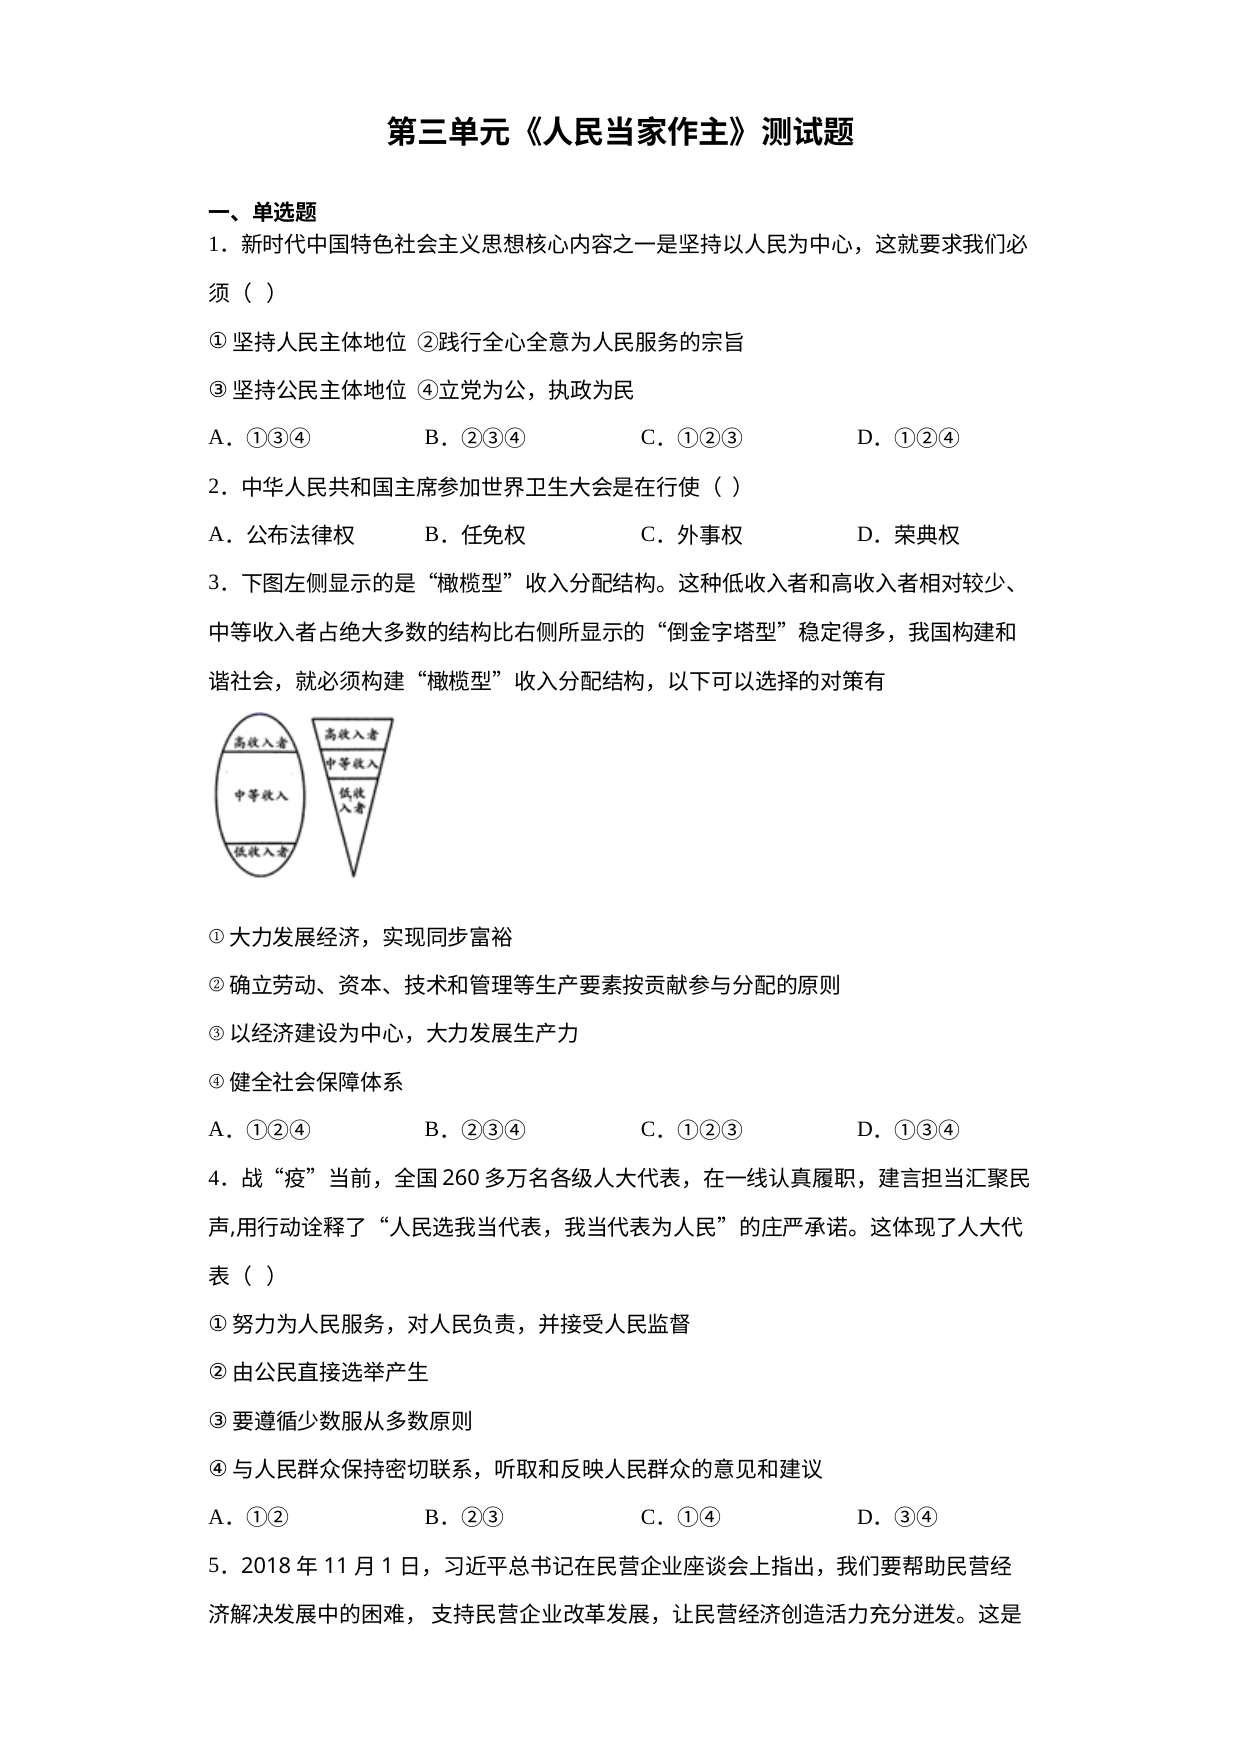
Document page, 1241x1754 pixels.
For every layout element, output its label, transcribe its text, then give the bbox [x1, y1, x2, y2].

text 一、单选题 [208, 194, 1032, 227]
text 2．中华人民共和国主席参加世界卫生大会是在行使（ ） [208, 469, 1032, 502]
text A．①② B．②③ C．①④ D．③④ [208, 1500, 1032, 1532]
text ②确立劳动、资本、技术和管理等生产要素按贡献参与分配的原则 [208, 967, 1032, 1000]
text ①坚持人民主体地位 ②践行全心全意为人民服务的宗旨 [208, 324, 1032, 357]
text 4．战“疫”当前，全国260多万名各级人大代表，在一线认真履职，建言担当汇聚民声,用行动诠释了“人民选我当代表，我当代表为人民”的庄严承诺。这体现了人大代表（ ） [208, 1161, 1032, 1291]
picture [208, 711, 402, 884]
text A．公布法律权 B．任免权 C．外事权 D．荣典权 [208, 517, 1032, 550]
text A．①②④ B．②③④ C．①②③ D．①③④ [208, 1112, 1032, 1145]
text ①努力为人民服务，对人民负责，并接受人民监督 [208, 1307, 1032, 1339]
text ③以经济建设为中心，大力发展生产力 [208, 1016, 1032, 1048]
text ④健全社会保障体系 [208, 1064, 1032, 1097]
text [208, 1548, 1032, 1629]
text ②由公民直接选举产生 [208, 1355, 1032, 1387]
text 1．新时代中国特色社会主义思想核心内容之一是坚持以人民为中心，这就要求我们必须（ ） [208, 227, 1032, 308]
text ④与人民群众保持密切联系，听取和反映人民群众的意见和建议 [208, 1452, 1032, 1484]
text 第三单元《人民当家作主》测试题 [208, 97, 1032, 162]
text ③要遵循少数服从多数原则 [208, 1403, 1032, 1436]
text 3．下图左侧显示的是“橄榄型”收入分配结构。这种低收入者和高收入者相对较少、中等收入者占绝大多数的结构比右侧所显示的“倒金字塔型”稳定得多，我国构建和谐社会，就必须构建“橄榄型”收入分配结构，以下可以选择的对策有 [208, 566, 1032, 696]
text ①大力发展经济，实现同步富裕 [208, 919, 1032, 952]
text A．①③④ B．②③④ C．①②③ D．①②④ [208, 421, 1032, 453]
text ③坚持公民主体地位 ④立党为公，执政为民 [208, 372, 1032, 405]
